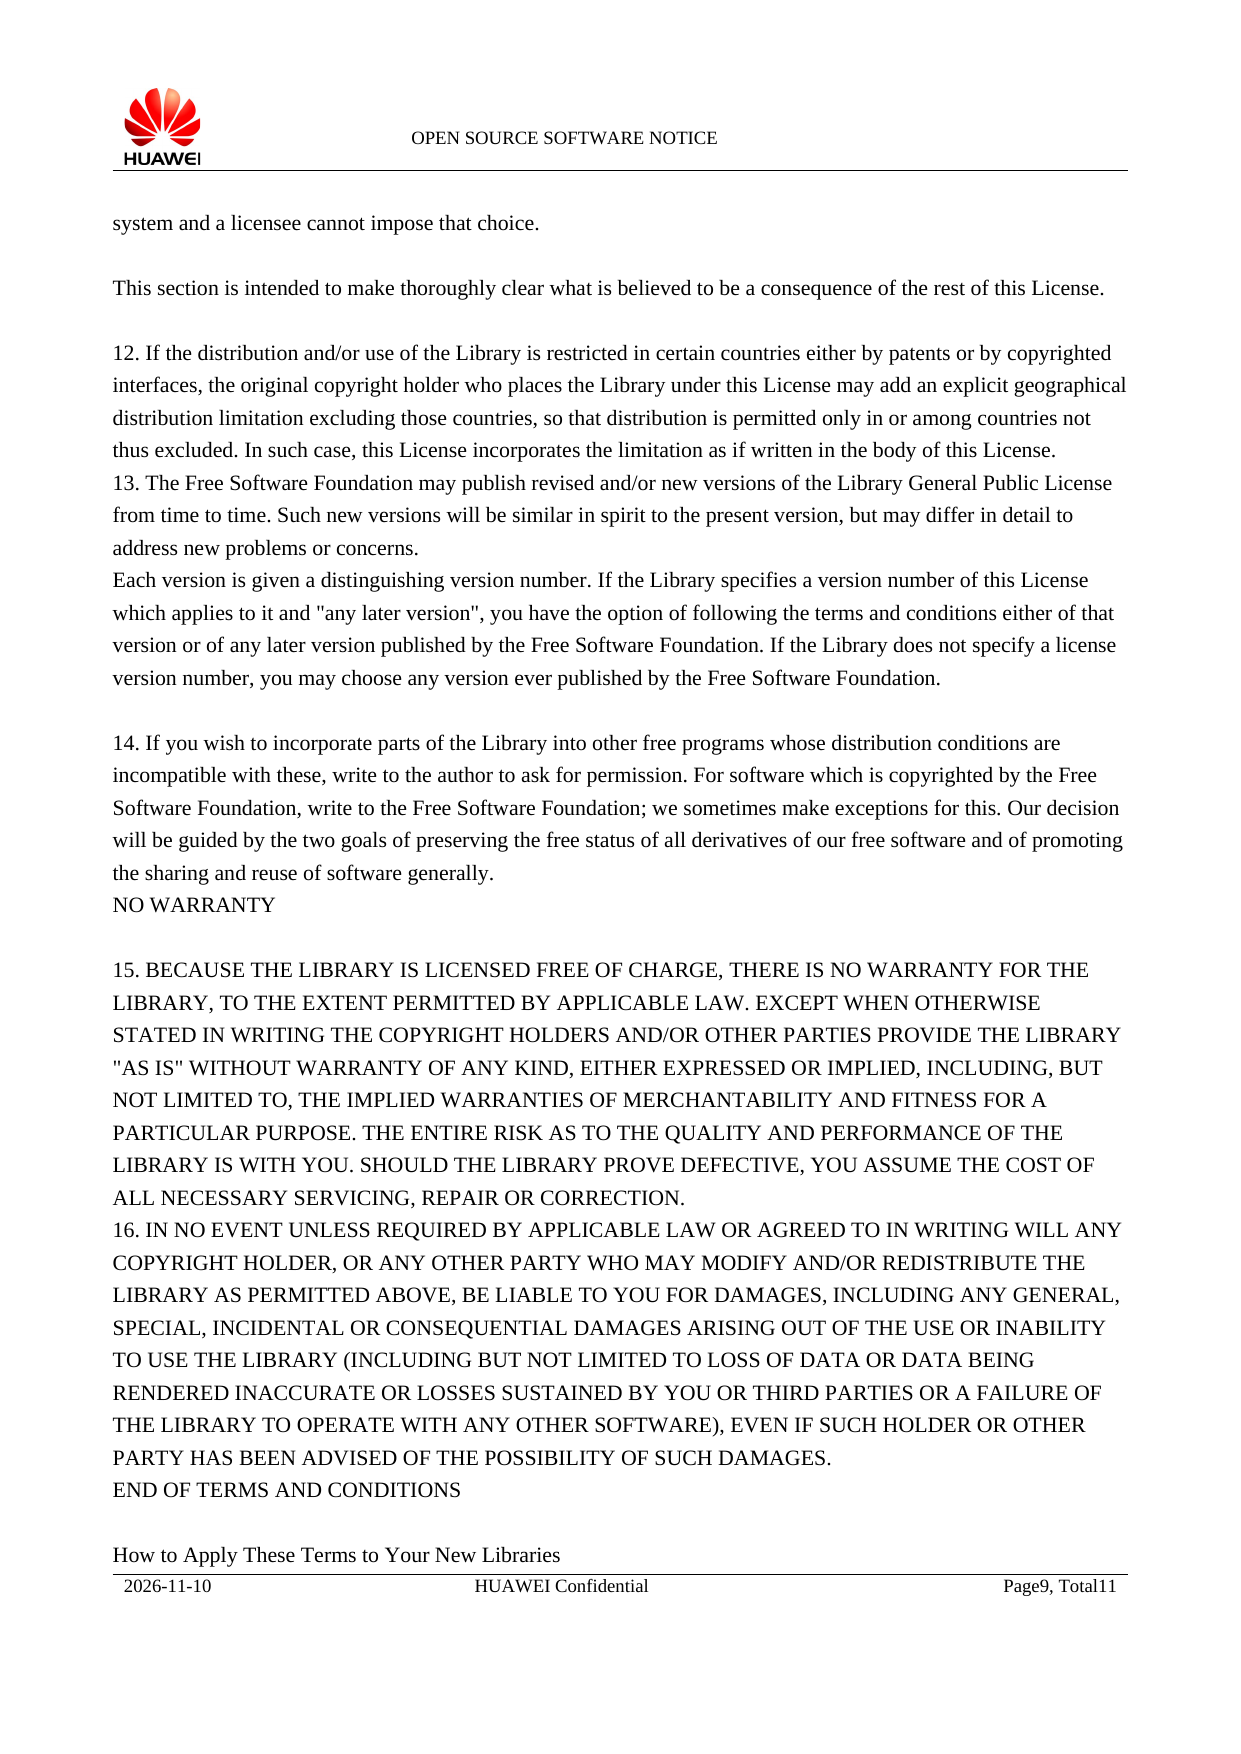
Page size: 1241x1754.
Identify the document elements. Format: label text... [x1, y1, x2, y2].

picture [124, 88, 201, 165]
